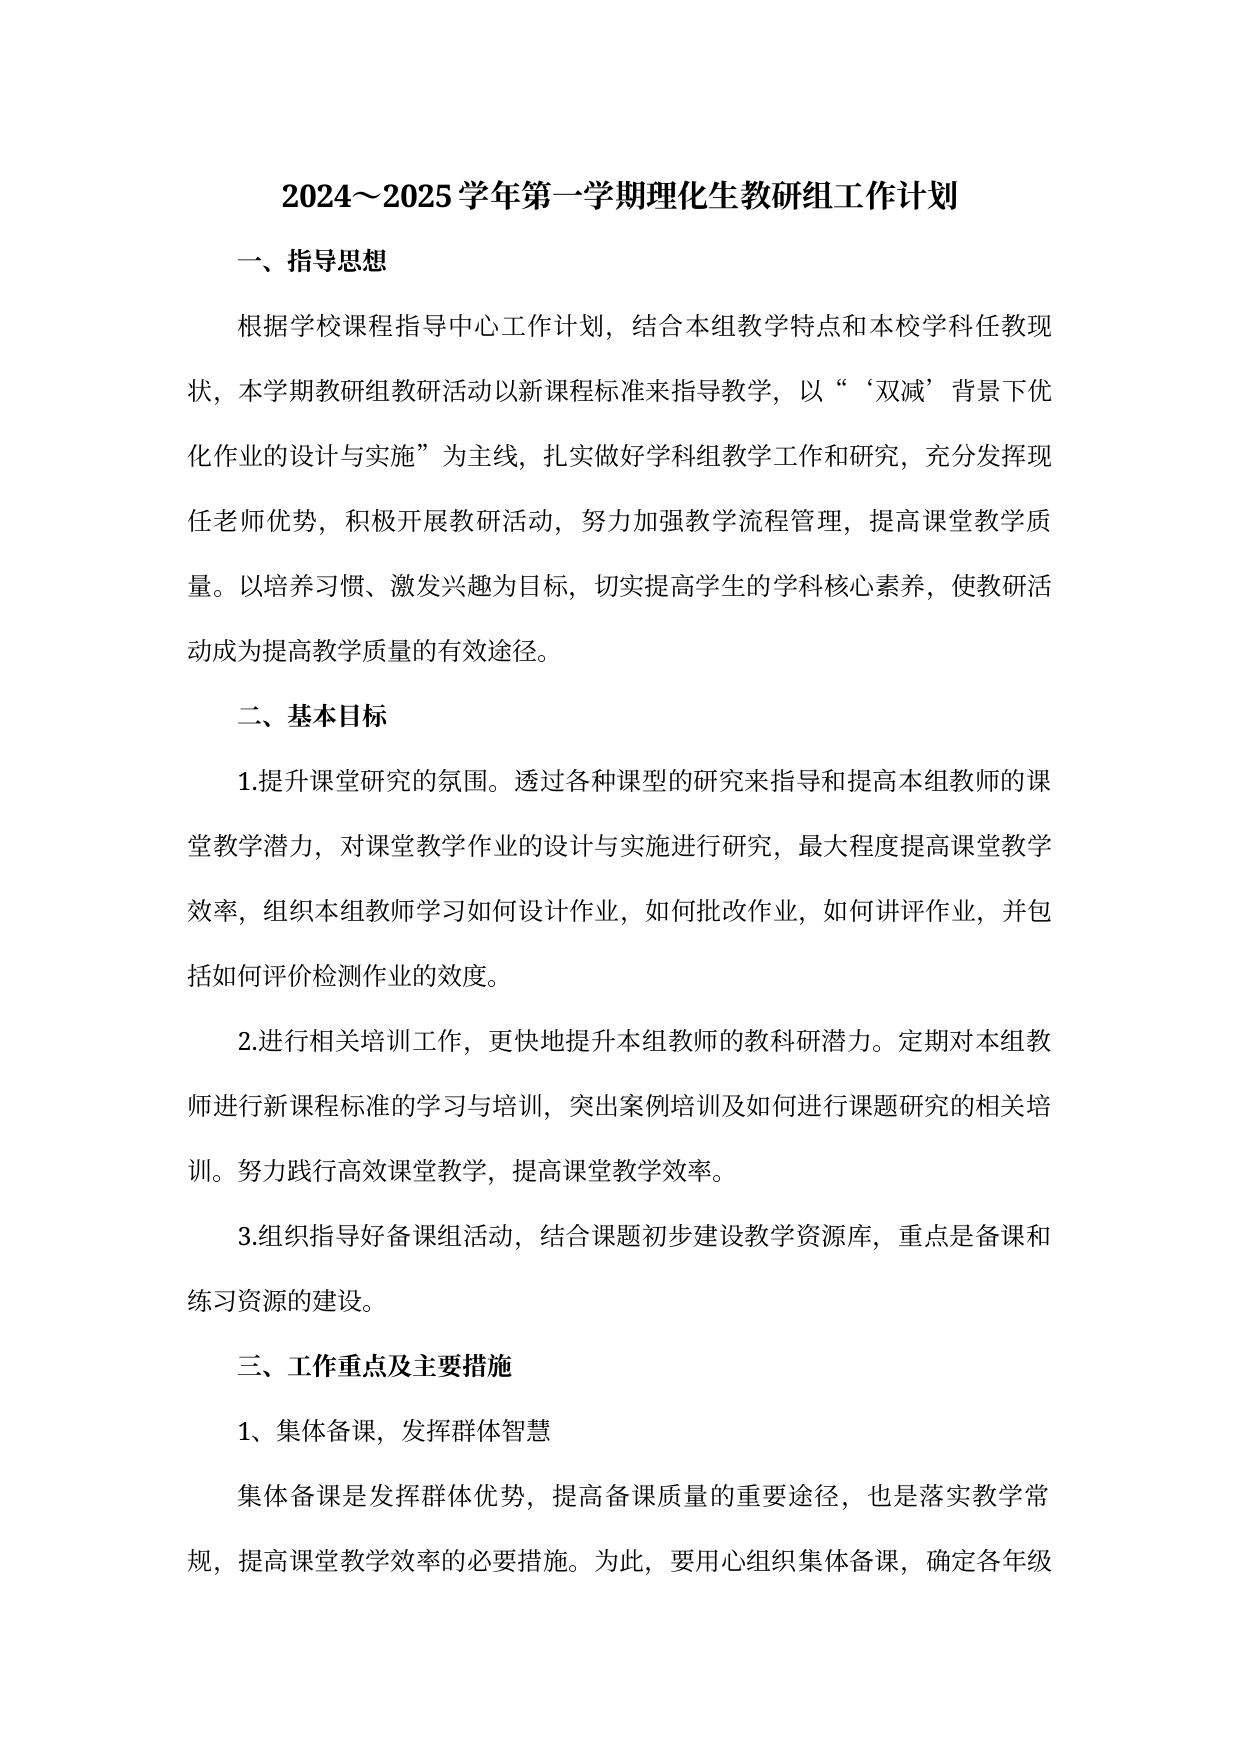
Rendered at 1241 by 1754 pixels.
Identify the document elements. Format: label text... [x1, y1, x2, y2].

text 一、指导思想 [187, 227, 1053, 292]
text 根据学校课程指导中心工作计划，结合本组教学特点和本校学科任教现状，本学期教研组教研活动以新课程标准来指导教学，以“‘双减’背景下优化作业的设计与实施”为主线，扎实做好学科组教学工作和研究，充分发挥现任老师优势，积极开展教研活动，努力加强教学流程管理，提高课堂教学质量。以培养习惯、激发兴趣为目标，切实提高学生的学科核心素养，使教研活动成为提高教学质量的有效途径。 [187, 292, 1053, 682]
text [187, 1462, 1053, 1592]
text 2024～2025学年第一学期理化生教研组工作计划 [187, 162, 1053, 227]
text 二、基本目标 [187, 682, 1053, 747]
text 三、工作重点及主要措施 [187, 1332, 1053, 1397]
text 1.提升课堂研究的氛围。透过各种课型的研究来指导和提高本组教师的课堂教学潜力，对课堂教学作业的设计与实施进行研究，最大程度提高课堂教学效率，组织本组教师学习如何设计作业，如何批改作业，如何讲评作业，并包括如何评价检测作业的效度。 [187, 747, 1053, 1007]
text 1、集体备课，发挥群体智慧 [187, 1397, 1053, 1462]
text 3.组织指导好备课组活动，结合课题初步建设教学资源库，重点是备课和练习资源的建设。 [187, 1202, 1053, 1332]
text 2.进行相关培训工作，更快地提升本组教师的教科研潜力。定期对本组教师进行新课程标准的学习与培训，突出案例培训及如何进行课题研究的相关培训。努力践行高效课堂教学，提高课堂教学效率。 [187, 1007, 1053, 1202]
